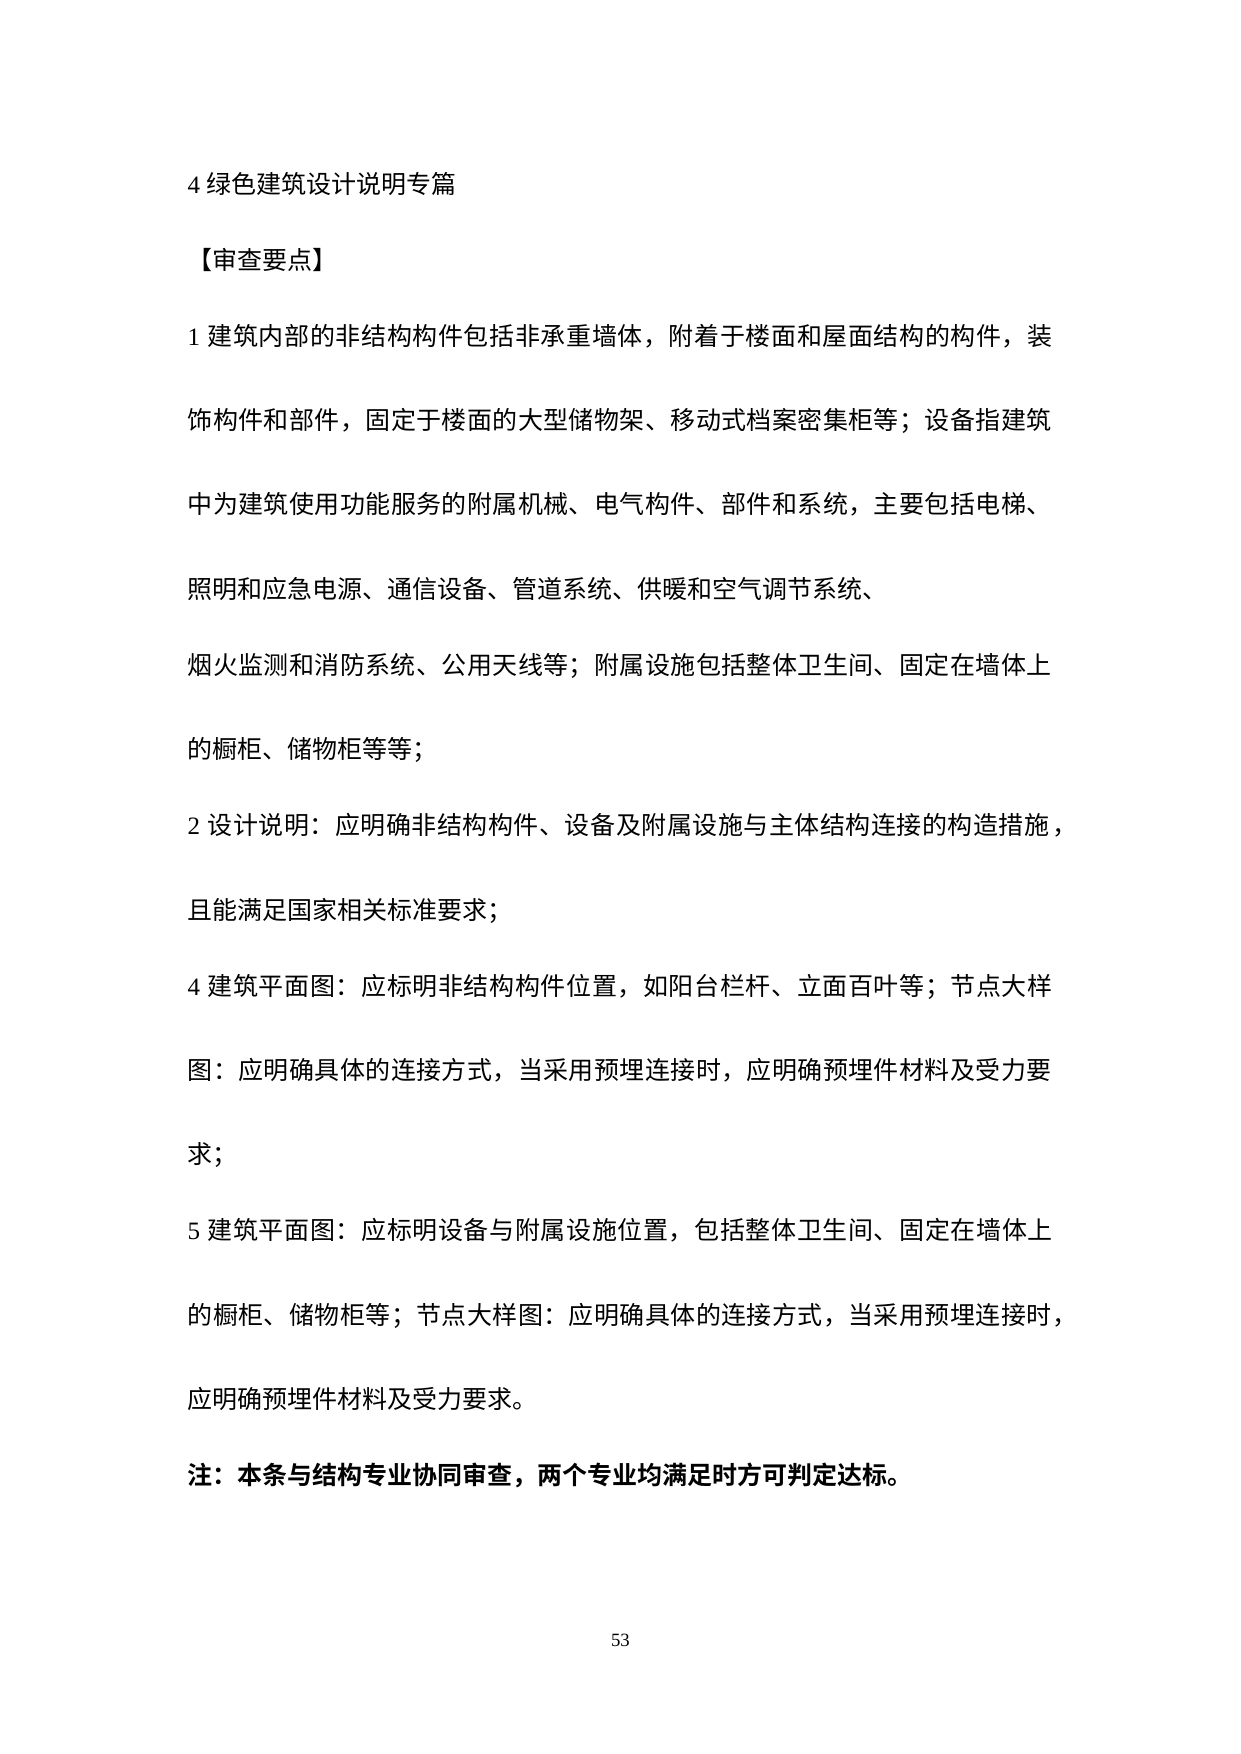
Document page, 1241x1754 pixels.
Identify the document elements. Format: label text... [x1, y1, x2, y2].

text 【审查要点】 [187, 226, 1053, 291]
text 4 建筑平面图：应标明非结构构件位置，如阳台栏杆、立面百叶等；节点大样图：应明确具体的连接方式，当采用预埋连接时，应明确预埋件材料及受力要求； [187, 952, 1053, 1186]
text 2 设计说明：应明确非结构构件、设备及附属设施与主体结构连接的构造措施，且能满足国家相关标准要求； [187, 791, 1053, 941]
text 烟火监测和消防系统、公用天线等；附属设施包括整体卫生间、固定在墙体上的橱柜、储物柜等等； [187, 631, 1053, 780]
text 5 建筑平面图：应标明设备与附属设施位置，包括整体卫生间、固定在墙体上的橱柜、储物柜等；节点大样图：应明确具体的连接方式，当采用预埋连接时，应明确预埋件材料及受力要求。 [187, 1196, 1053, 1430]
text 注：本条与结构专业协同审查，两个专业均满足时方可判定达标。 [187, 1441, 1053, 1506]
text 1 建筑内部的非结构构件包括非承重墙体，附着于楼面和屋面结构的构件，装饰构件和部件，固定于楼面的大型储物架、移动式档案密集柜等；设备指建筑中为建筑使用功能服务的附属机械、电气构件、部件和系统，主要包括电梯、照明和应急电源、通信设备、管道系统、供暖和空气调节系统、 [187, 302, 1053, 620]
text 4 绿色建筑设计说明专篇 [187, 150, 1053, 215]
